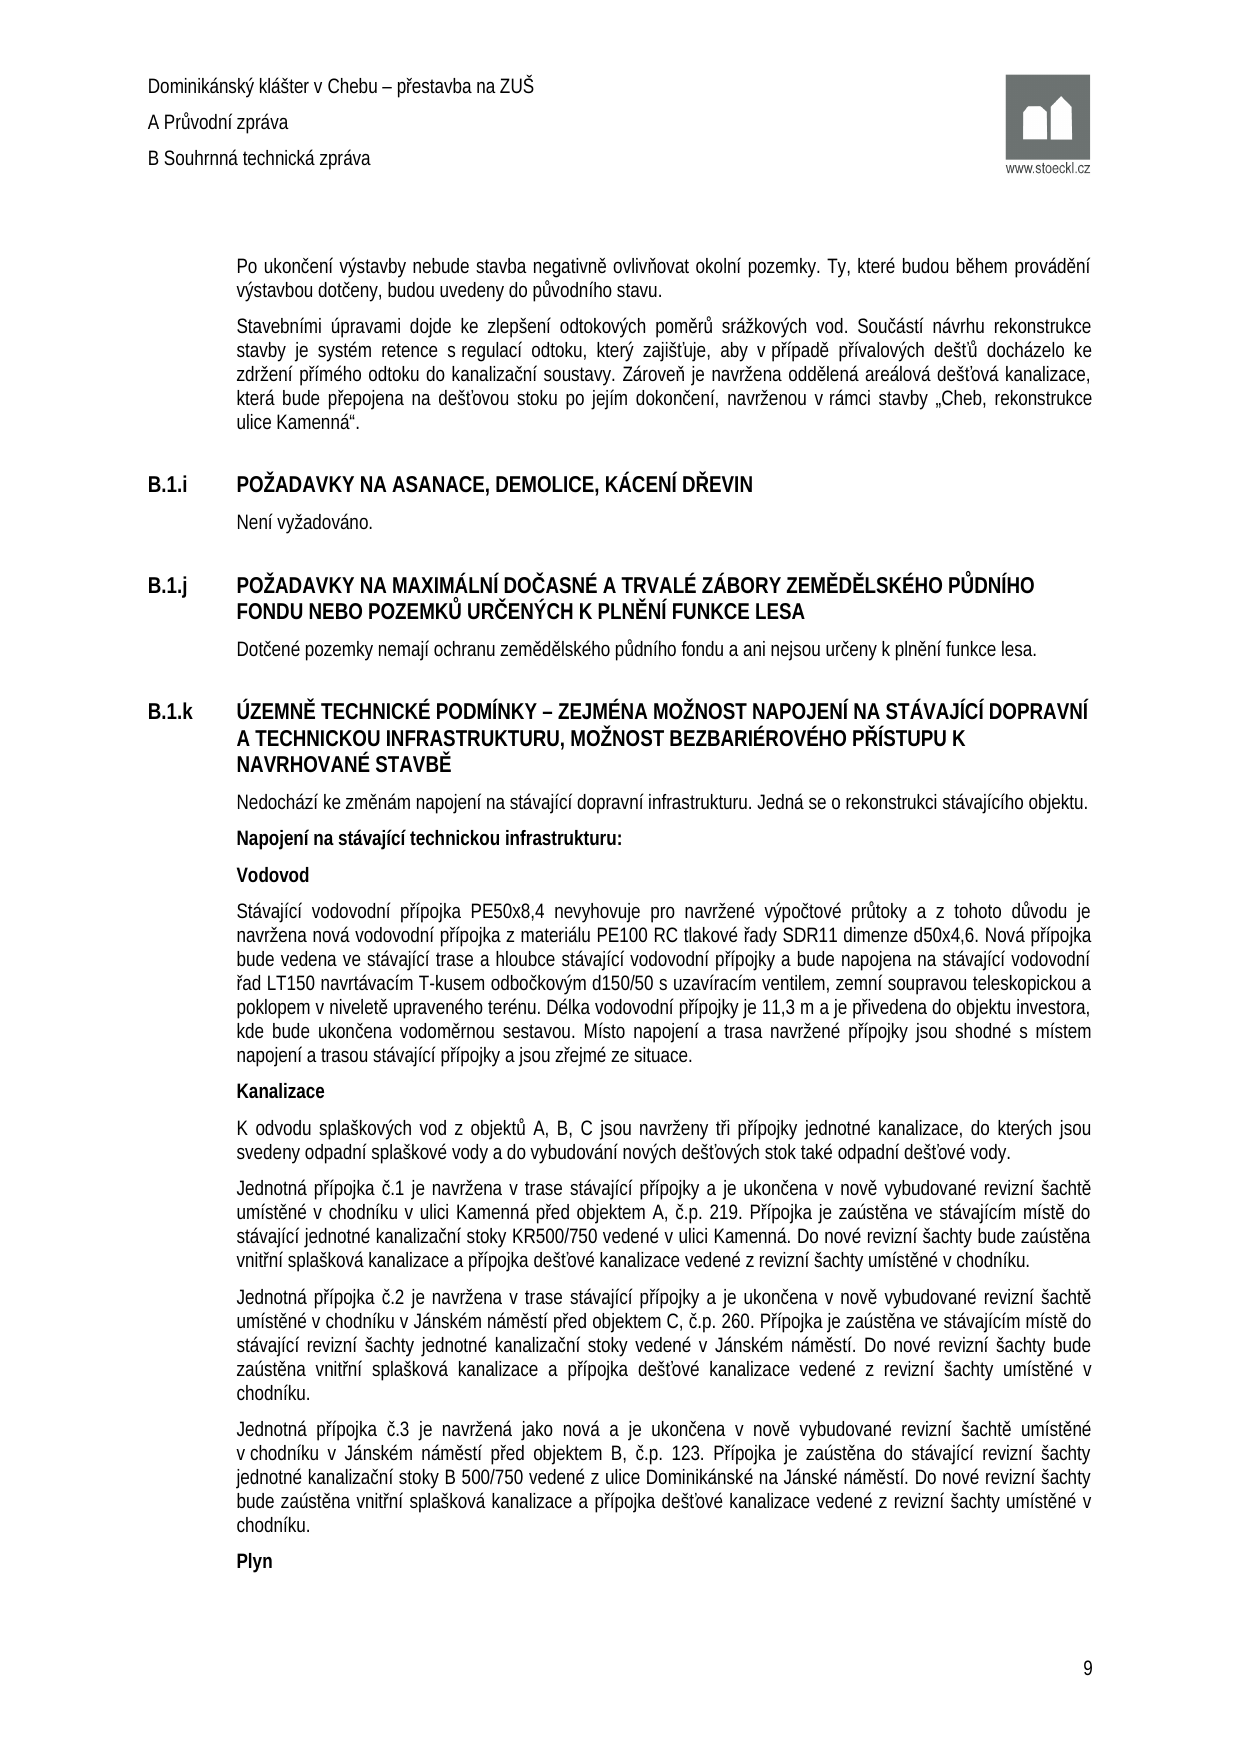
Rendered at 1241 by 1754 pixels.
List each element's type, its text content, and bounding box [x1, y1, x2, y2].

text K odvodu splaškových vod z objektů A, B, C jsou navrženy tři přípojky jednotné kanalizace, do kterých jsou svedeny odpadní splaškové vody a do vybudování nových dešťových stok také odpadní dešťové vody. [236, 1116, 1092, 1164]
text Stavebními úpravami dojde ke zlepšení odtokových poměrů srážkových vod. Součástí návrhu rekonstrukce stavby je systém retence s regulací odtoku, který zajišťuje, aby v případě přívalových dešťů docházelo ke zdržení přímého odtoku do kanalizační soustavy. Zároveň je navržena oddělená areálová dešťová kanalizace, která bude přepojena na dešťovou stoku po jejím dokončení, navrženou v rámci stavby „Cheb, rekonstrukce ulice Kamenná“. [236, 314, 1092, 434]
text Napojení na stávající technickou infrastrukturu: [236, 826, 1092, 850]
text Dotčené pozemky nemají ochranu zemědělského půdního fondu a ani nejsou určeny k plnění funkce lesa. [236, 637, 1092, 661]
text B.1.j POŽADAVKY NA MAXIMÁLNÍ DOČASNÉ A TRVALÉ ZÁBORY ZEMĚDĚLSKÉHO PŮDNÍHO FONDU NEBO POZEMKŮ URČENÝCH K PLNĚNÍ FUNKCE LESA [148, 572, 1092, 624]
text Plyn [236, 1549, 1092, 1573]
text Jednotná přípojka č.2 je navržena v trase stávající přípojky a je ukončena v nově vybudované revizní šachtě umístěné v chodníku v Jánském náměstí před objektem C, č.p. 260. Přípojka je zaústěna ve stávajícím místě do stávající revizní šachty jednotné kanalizační stoky vedené v Jánském náměstí. Do nové revizní šachty bude zaústěna vnitřní splašková kanalizace a přípojka dešťové kanalizace vedené z revizní šachty umístěné v chodníku. [236, 1284, 1092, 1404]
picture [1004, 73, 1092, 176]
text Jednotná přípojka č.3 je navržená jako nová a je ukončena v nově vybudované revizní šachtě umístěné v chodníku v Jánském náměstí před objektem B, č.p. 123. Přípojka je zaústěna do stávající revizní šachty jednotné kanalizační stoky B 500/750 vedené z ulice Dominikánské na Jánské náměstí. Do nové revizní šachty bude zaústěna vnitřní splašková kanalizace a přípojka dešťové kanalizace vedené z revizní šachty umístěné v chodníku. [236, 1417, 1092, 1537]
text Po ukončení výstavby nebude stavba negativně ovlivňovat okolní pozemky. Ty, které budou během provádění výstavbou dotčeny, budou uvedeny do původního stavu. [236, 253, 1092, 301]
text B.1.i POŽADAVKY NA ASANACE, DEMOLICE, KÁCENÍ DŘEVIN [148, 471, 1092, 498]
text Nedochází ke změnám napojení na stávající dopravní infrastrukturu. Jedná se o rekonstrukci stávajícího objektu. [236, 790, 1092, 814]
text Vodovod [236, 863, 1092, 887]
text Jednotná přípojka č.1 je navržena v trase stávající přípojky a je ukončena v nově vybudované revizní šachtě umístěné v chodníku v ulici Kamenná před objektem A, č.p. 219. Přípojka je zaústěna ve stávajícím místě do stávající jednotné kanalizační stoky KR500/750 vedené v ulici Kamenná. Do nové revizní šachty bude zaústěna vnitřní splašková kanalizace a přípojka dešťové kanalizace vedené z revizní šachty umístěné v chodníku. [236, 1176, 1092, 1272]
text Není vyžadováno. [236, 510, 1092, 534]
text Kanalizace [236, 1079, 1092, 1103]
text Stávající vodovodní přípojka PE50x8,4 nevyhovuje pro navržené výpočtové průtoky a z tohoto důvodu je navržena nová vodovodní přípojka z materiálu PE100 RC tlakové řady SDR11 dimenze d50x4,6. Nová přípojka bude vedena ve stávající trase a hloubce stávající vodovodní přípojky a bude napojena na stávající vodovodní řad LT150 navrtávacím T-kusem odbočkovým d150/50 s uzavíracím ventilem, zemní soupravou teleskopickou a poklopem v niveletě upraveného terénu. Délka vodovodní přípojky je 11,3 m a je přivedena do objektu investora, kde bude ukončena vodoměrnou sestavou. Místo napojení a trasa navržené přípojky jsou shodné s místem napojení a trasou stávající přípojky a jsou zřejmé ze situace. [236, 899, 1092, 1067]
text B.1.k ÚZEMNĚ TECHNICKÉ PODMÍNKY – ZEJMÉNA MOŽNOST NAPOJENÍ NA STÁVAJÍCÍ DOPRAVNÍ A TECHNICKOU INFRASTRUKTURU, MOŽNOST BEZBARIÉROVÉHO PŘÍSTUPU K NAVRHOVANÉ STAVBĚ [148, 698, 1092, 777]
